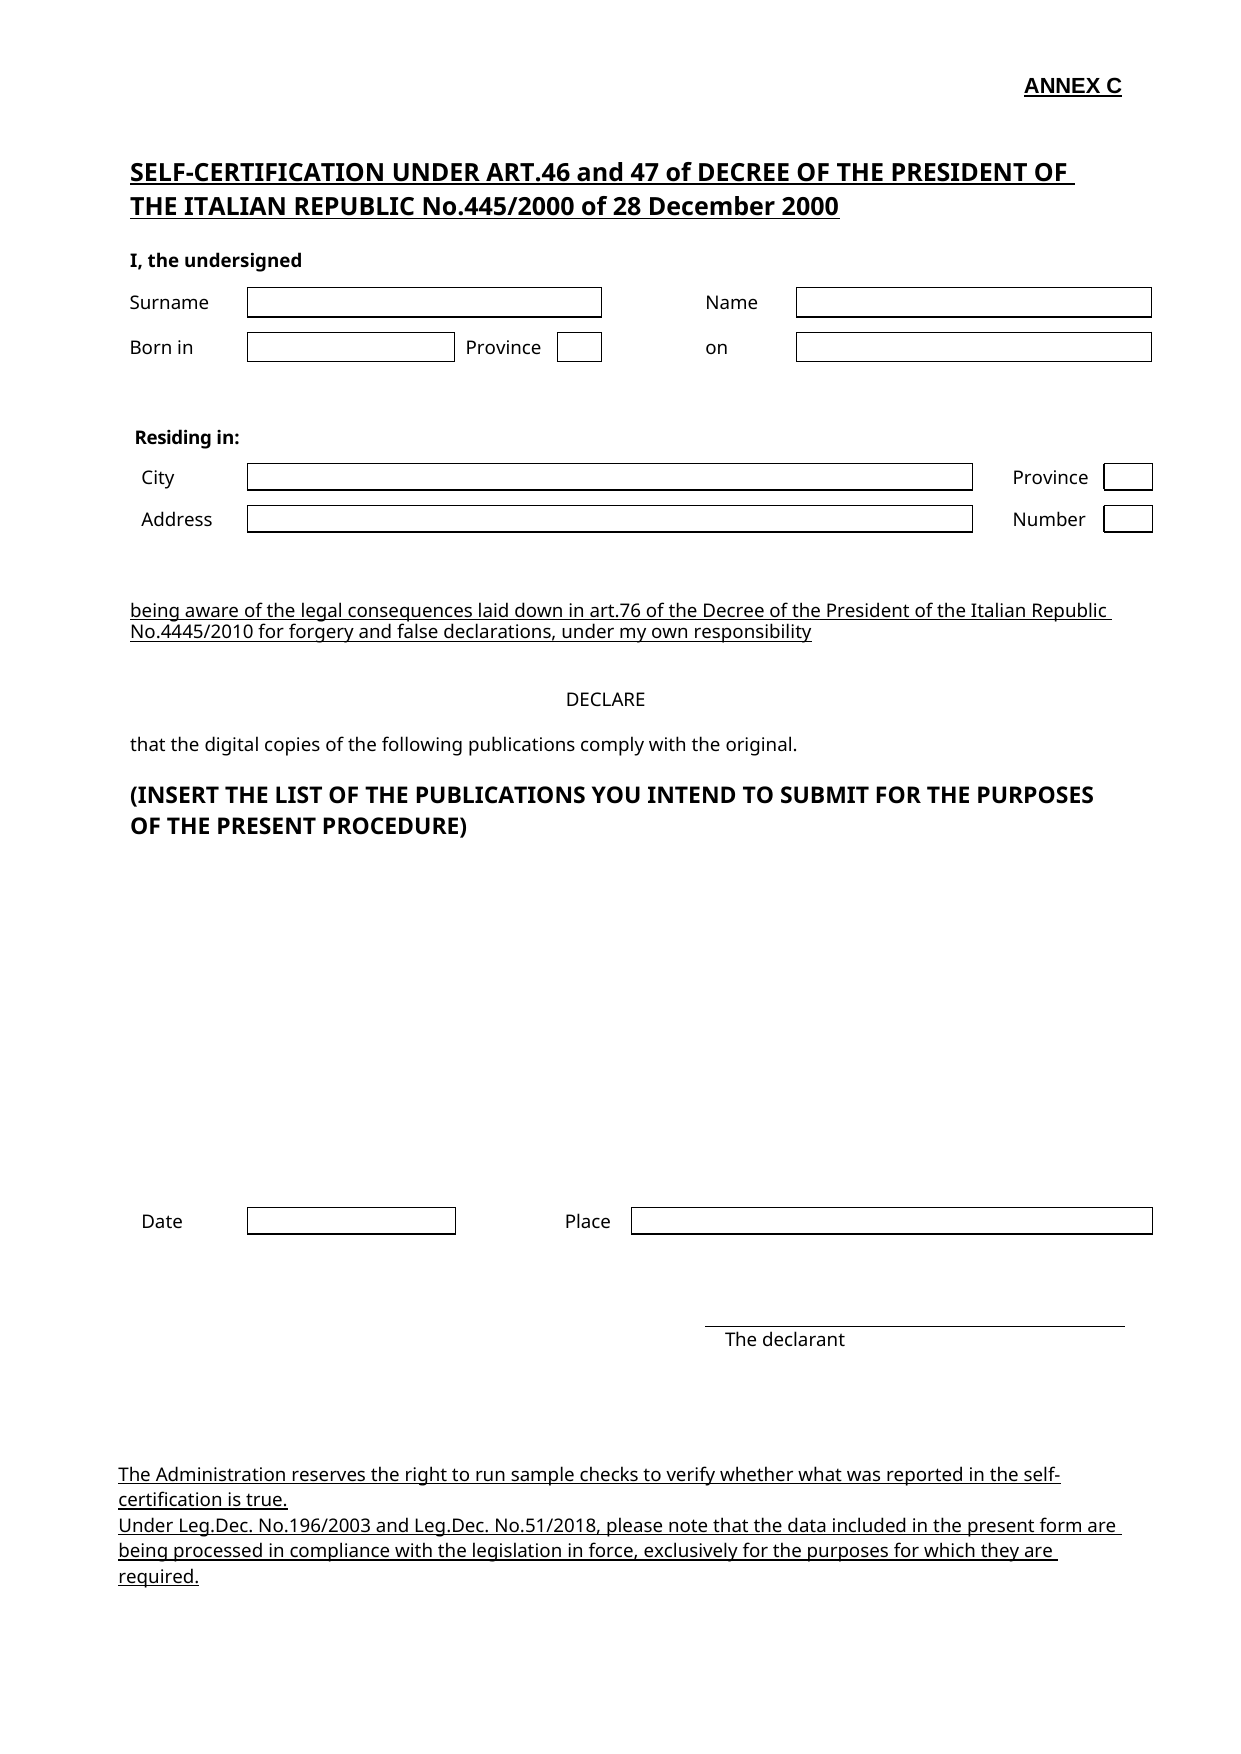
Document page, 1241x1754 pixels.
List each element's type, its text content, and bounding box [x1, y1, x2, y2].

table_header Surname [118, 287, 247, 316]
text DECLARE [118, 687, 1093, 712]
table_header Province [455, 332, 557, 361]
table_header [248, 288, 601, 316]
table_header [797, 333, 1151, 361]
text The declarant [720, 1327, 1122, 1352]
table_header [797, 288, 1151, 316]
table_header on [602, 332, 796, 361]
text Under Leg.Dec. No.196/2003 and Leg.Dec. No.51/2018, please note that the data included in the present form are being processed in compliance with the legislation in force, exclusively for the purposes for which they are required. [118, 1535, 1122, 1588]
text Under Leg.Dec. No.196/2003 and Leg.Dec. No.51/2018, please note that the data included in the present form are being processed in compliance with the legislation in force, exclusively for the purposes for which they are required. [118, 1512, 1122, 1534]
text Address Number [141, 507, 1122, 532]
subtitle SELF-CERTIFICATION UNDER ART.46 and 47 of DECREE OF THE PRESIDENT OF THE ITALIAN REPUBLIC No.445/2000 of 28 December 2000 [130, 155, 1122, 223]
table_header Born in [118, 332, 247, 361]
text being aware of the legal consequences laid down in art.76 of the Decree of the President of the Italian Republic No.4445/2010 for forgery and false declarations, under my own responsibility [130, 600, 1122, 643]
text The Administration reserves the right to run sample checks to verify whether what was reported in the self-certification is true. [118, 1461, 1122, 1512]
table_header [248, 333, 454, 361]
text City Province [141, 464, 1122, 490]
text Date Place [141, 1209, 1122, 1234]
subtitle (INSERT THE LIST OF THE PUBLICATIONS YOU INTEND TO SUBMIT FOR THE PURPOSES OF THE PRESENT PROCEDURE) [130, 778, 1122, 841]
text Residing in: [130, 425, 1122, 450]
table_header Name [602, 287, 796, 316]
text that the digital copies of the following publications comply with the original. [130, 731, 1122, 757]
text I, the undersigned [130, 247, 1122, 273]
table_header [558, 333, 601, 361]
